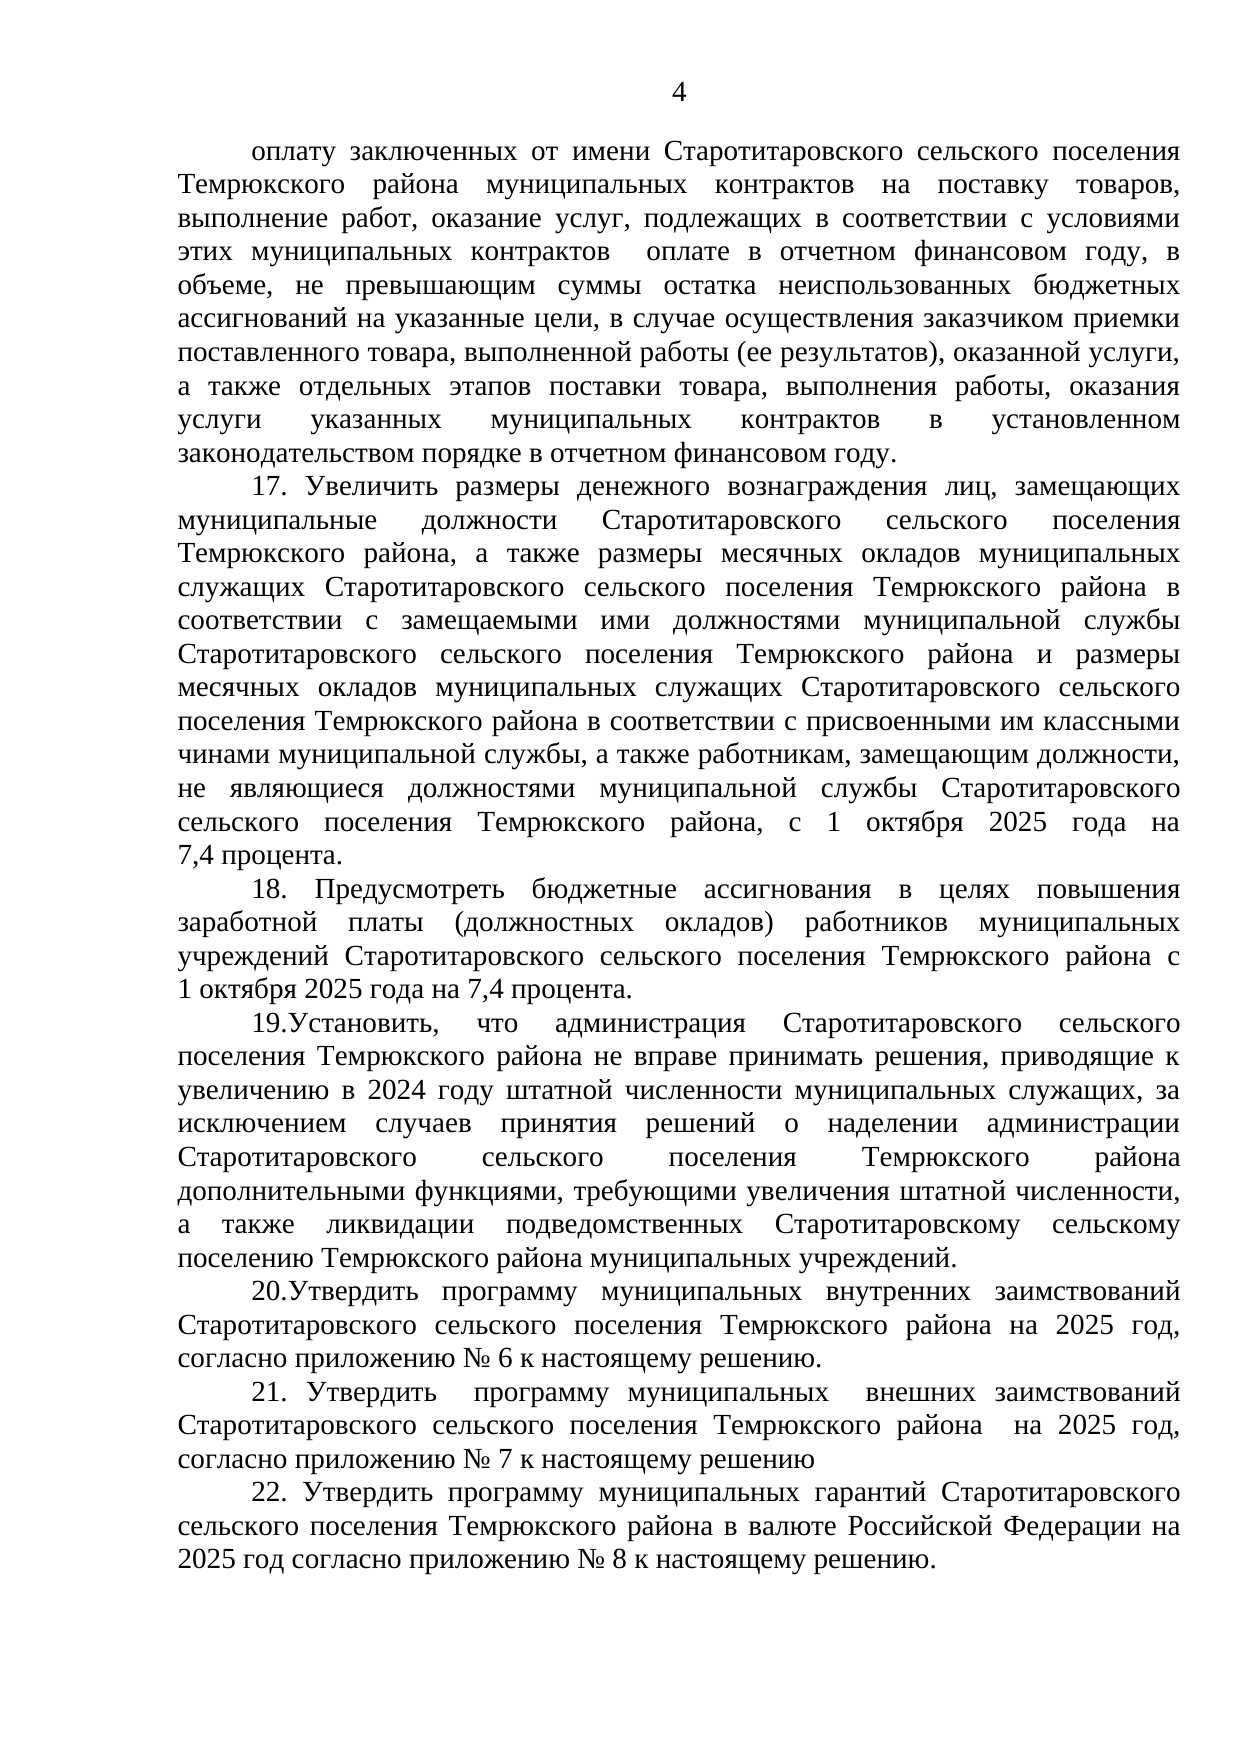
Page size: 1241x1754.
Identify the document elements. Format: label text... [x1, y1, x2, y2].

text 22. Утвердить программу муниципальных гарантий Старотитаровского сельского поселения Темрюкского района в валюте Российской Федерации на 2025 год согласно приложению № 8 к настоящему решению. [177, 1474, 1181, 1575]
text 17. Увеличить размеры денежного вознаграждения лиц, замещающих муниципальные должности Старотитаровского сельского поселения Темрюкского района, а также размеры месячных окладов муниципальных служащих Старотитаровского сельского поселения Темрюкского района в соответствии с замещаемыми ими должностями муниципальной службы Старотитаровского сельского поселения Темрюкского района и размеры месячных окладов муниципальных служащих Старотитаровского сельского поселения Темрюкского района в соответствии с присвоенными им классными чинами муниципальной службы, а также работникам, замещающим должности, не являющиеся должностями муниципальной службы Старотитаровского сельского поселения Темрюкского района, с 1 октября 2025 года на 7,4 процента. [177, 468, 1181, 871]
text оплату заключенных от имени Старотитаровского сельского поселения Темрюкского района муниципальных контрактов на поставку товаров, выполнение работ, оказание услуг, подлежащих в соответствии с условиями этих муниципальных контрактов оплате в отчетном финансовом году, в объеме, не превышающим суммы остатка неиспользованных бюджетных ассигнований на указанные цели, в случае осуществления заказчиком приемки поставленного товара, выполненной работы (ее результатов), оказанной услуги, а также отдельных этапов поставки товара, выполнения работы, оказания услуги указанных муниципальных контрактов в установленном законодательством порядке в отчетном финансовом году. [177, 133, 1181, 468]
text 21. Утвердить программу муниципальных внешних заимствований Старотитаровского сельского поселения Темрюкского района на 2025 год, согласно приложению № 7 к настоящему решению [177, 1374, 1181, 1474]
text 18. Предусмотреть бюджетные ассигнования в целях повышения заработной платы (должностных окладов) работников муниципальных учреждений Старотитаровского сельского поселения Темрюкского района с 1 октября 2025 года на 7,4 процента. [177, 871, 1181, 1005]
text 19.Установить, что администрация Старотитаровского сельского поселения Темрюкского района не вправе принимать решения, приводящие к увеличению в 2024 году штатной численности муниципальных служащих, за исключением случаев принятия решений о наделении администрации Старотитаровского сельского поселения Темрюкского района дополнительными функциями, требующими увеличения штатной численности, а также ликвидации подведомственных Старотитаровскому сельскому поселению Темрюкского района муниципальных учреждений. [177, 1005, 1181, 1273]
text 20.Утвердить программу муниципальных внутренних заимствований Старотитаровского сельского поселения Темрюкского района на 2025 год, согласно приложению № 6 к настоящему решению. [177, 1273, 1181, 1374]
